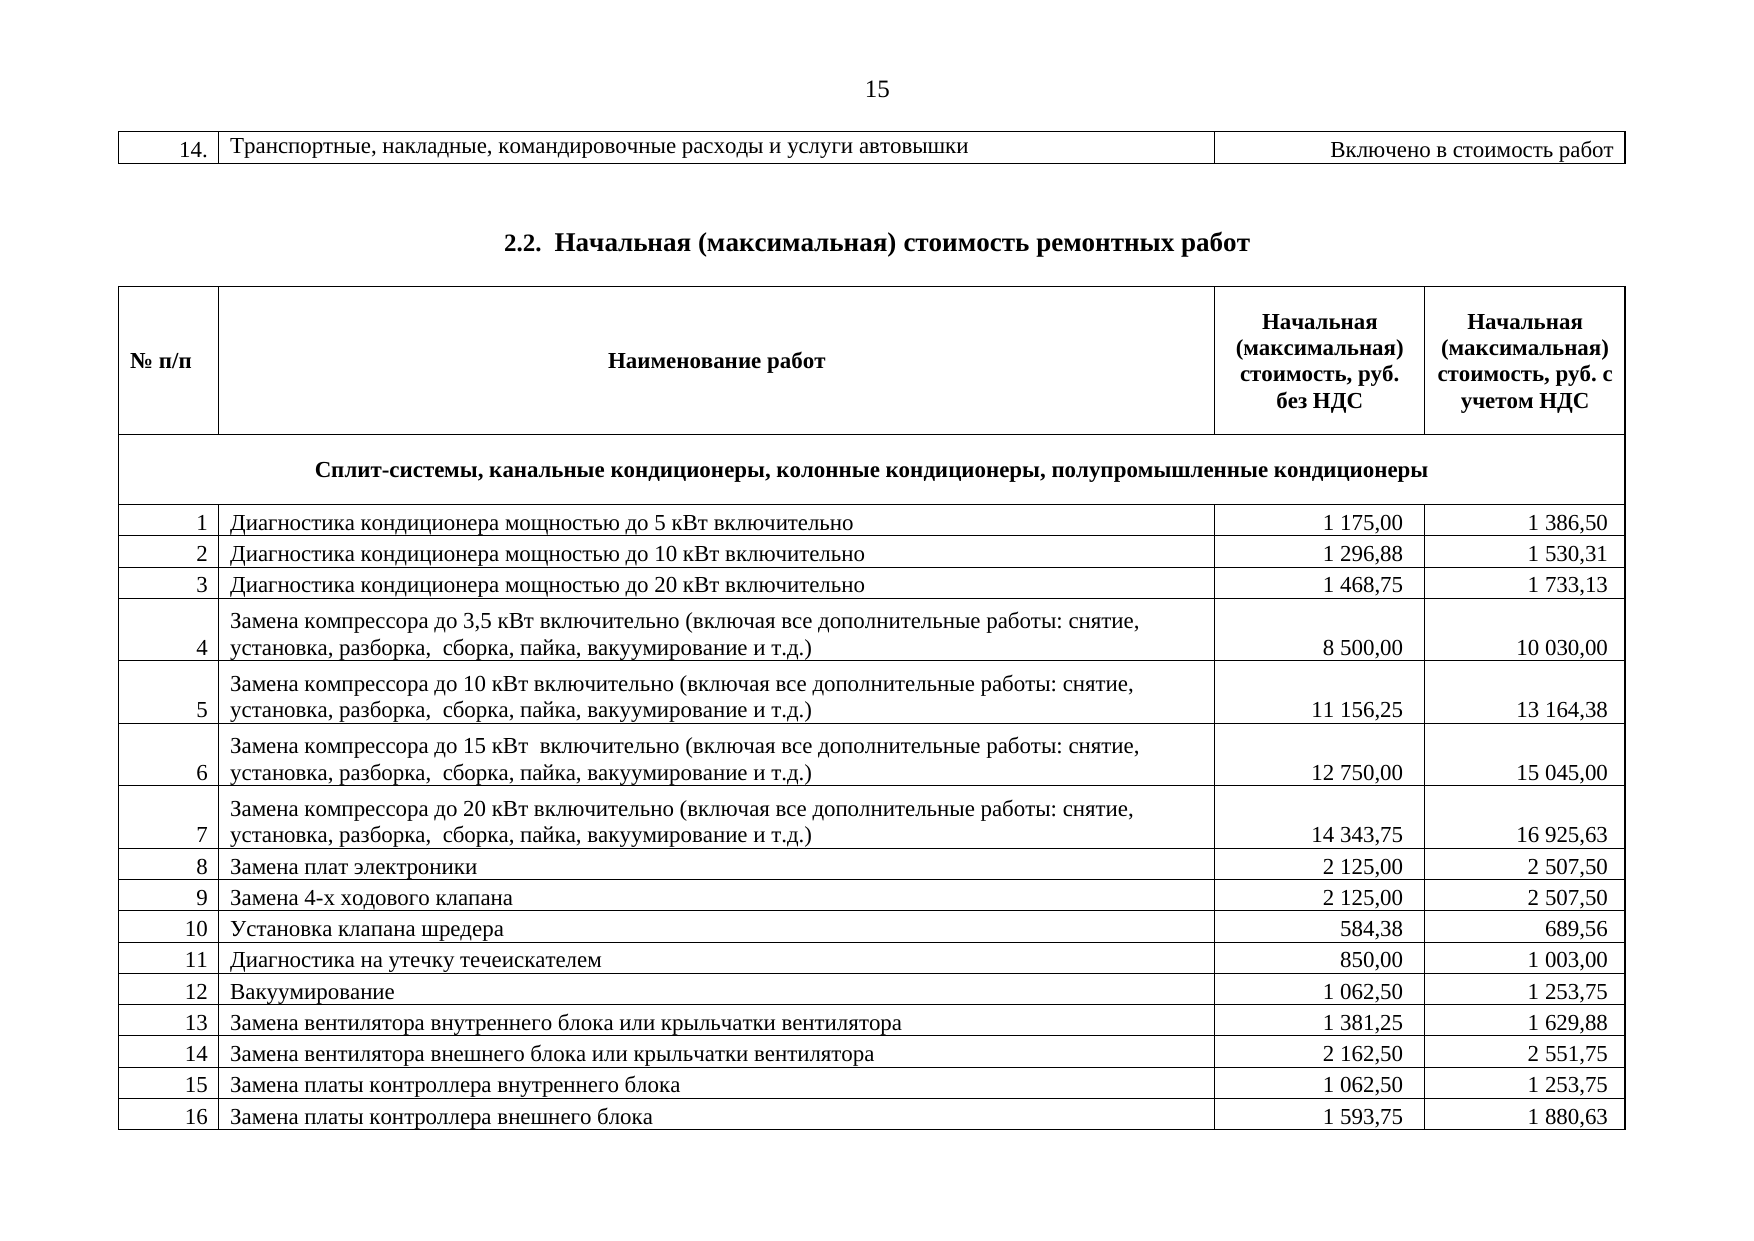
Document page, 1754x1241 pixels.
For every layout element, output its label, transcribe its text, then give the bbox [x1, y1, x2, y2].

table_cell 16 [119, 1099, 218, 1129]
table_cell 14 [119, 1036, 218, 1067]
table_cell 1 880,63 [1425, 1099, 1624, 1129]
table_cell 13 164,38 [1425, 661, 1624, 723]
table_cell 12 750,00 [1215, 724, 1424, 785]
table_cell 16 925,63 [1425, 786, 1624, 848]
table_cell 7 [119, 786, 218, 848]
table_cell Диагностика на утечку течеискателем [219, 943, 1214, 973]
table_cell 1 593,75 [1215, 1099, 1424, 1129]
table_cell Замена вентилятора внешнего блока или крыльчатки вентилятора [219, 1036, 1214, 1067]
text 2.2. Начальная (максимальная) стоимость ремонтных работ [118, 226, 1636, 257]
table_cell 3 [119, 568, 218, 598]
table_cell Замена компрессора до 15 кВт включительно (включая все дополнительные работы: снятие, установка, разборка, сборка, пайка, вакуумирование и т.д.) [219, 724, 1214, 785]
table_cell 5 [119, 661, 218, 723]
table_cell 689,56 [1425, 911, 1624, 942]
table_cell 14. [119, 132, 218, 162]
table_cell 2 [119, 536, 218, 567]
table_cell 1 530,31 [1425, 536, 1624, 567]
table_cell Установка клапана шредера [219, 911, 1214, 942]
table_cell 8 [119, 849, 218, 879]
table_cell Замена 4-х ходового клапана [219, 880, 1214, 910]
table_cell 1 386,50 [1425, 505, 1624, 535]
table_cell 6 [119, 724, 218, 785]
table_cell 2 507,50 [1425, 849, 1624, 879]
table_cell Диагностика кондиционера мощностью до 5 кВт включительно [219, 505, 1214, 535]
table_cell 1 003,00 [1425, 943, 1624, 973]
table_cell Вакуумирование [219, 974, 1214, 1004]
table_cell Замена платы контроллера внешнего блока [219, 1099, 1214, 1129]
table_cell Замена компрессора до 20 кВт включительно (включая все дополнительные работы: снятие, установка, разборка, сборка, пайка, вакуумирование и т.д.) [219, 786, 1214, 848]
table_cell 14 343,75 [1215, 786, 1424, 848]
table_cell Транспортные, накладные, командировочные расходы и услуги автовышки [219, 132, 1214, 162]
table_cell Диагностика кондиционера мощностью до 20 кВт включительно [219, 568, 1214, 598]
table_header Начальная (максимальная) стоимость, руб. с учетом НДС [1425, 287, 1624, 434]
table_cell 584,38 [1215, 911, 1424, 942]
table_cell 11 156,25 [1215, 661, 1424, 723]
table_cell 1 296,88 [1215, 536, 1424, 567]
table_cell Замена компрессора до 3,5 кВт включительно (включая все дополнительные работы: снятие, установка, разборка, сборка, пайка, вакуумирование и т.д.) [219, 599, 1214, 660]
table_cell 1 468,75 [1215, 568, 1424, 598]
table_header № п/п [119, 287, 218, 434]
table_cell Замена плат электроники [219, 849, 1214, 879]
table_cell Замена компрессора до 10 кВт включительно (включая все дополнительные работы: снятие, установка, разборка, сборка, пайка, вакуумирование и т.д.) [219, 661, 1214, 723]
table_cell 2 125,00 [1215, 880, 1424, 910]
table_cell 9 [119, 880, 218, 910]
table_cell 8 500,00 [1215, 599, 1424, 660]
table_cell 10 030,00 [1425, 599, 1624, 660]
table_cell 11 [119, 943, 218, 973]
table_cell Замена платы контроллера внутреннего блока [219, 1068, 1214, 1098]
table_cell 1 629,88 [1425, 1005, 1624, 1035]
table_cell 1 733,13 [1425, 568, 1624, 598]
table_cell 10 [119, 911, 218, 942]
table_cell Диагностика кондиционера мощностью до 10 кВт включительно [219, 536, 1214, 567]
table_cell Включено в стоимость работ [1215, 132, 1624, 162]
table_cell 2 162,50 [1215, 1036, 1424, 1067]
table_cell 1 062,50 [1215, 974, 1424, 1004]
table_cell Замена вентилятора внутреннего блока или крыльчатки вентилятора [219, 1005, 1214, 1035]
table_header Наименование работ [219, 287, 1214, 434]
table_cell 1 381,25 [1215, 1005, 1424, 1035]
table_cell 1 [119, 505, 218, 535]
table_cell 1 175,00 [1215, 505, 1424, 535]
table_cell 4 [119, 599, 218, 660]
table_cell 2 507,50 [1425, 880, 1624, 910]
table_cell Сплит-системы, канальные кондиционеры, колонные кондиционеры, полупромышленные кондиционеры [119, 435, 1624, 504]
table_cell 15 [119, 1068, 218, 1098]
table_cell 1 062,50 [1215, 1068, 1424, 1098]
table_cell 1 253,75 [1425, 974, 1624, 1004]
table_cell 2 125,00 [1215, 849, 1424, 879]
table_cell 850,00 [1215, 943, 1424, 973]
table_cell 1 253,75 [1425, 1068, 1624, 1098]
table_cell 12 [119, 974, 218, 1004]
table_cell 15 045,00 [1425, 724, 1624, 785]
table_cell 2 551,75 [1425, 1036, 1624, 1067]
table_cell 13 [119, 1005, 218, 1035]
table_header Начальная (максимальная) стоимость, руб. без НДС [1215, 287, 1424, 434]
